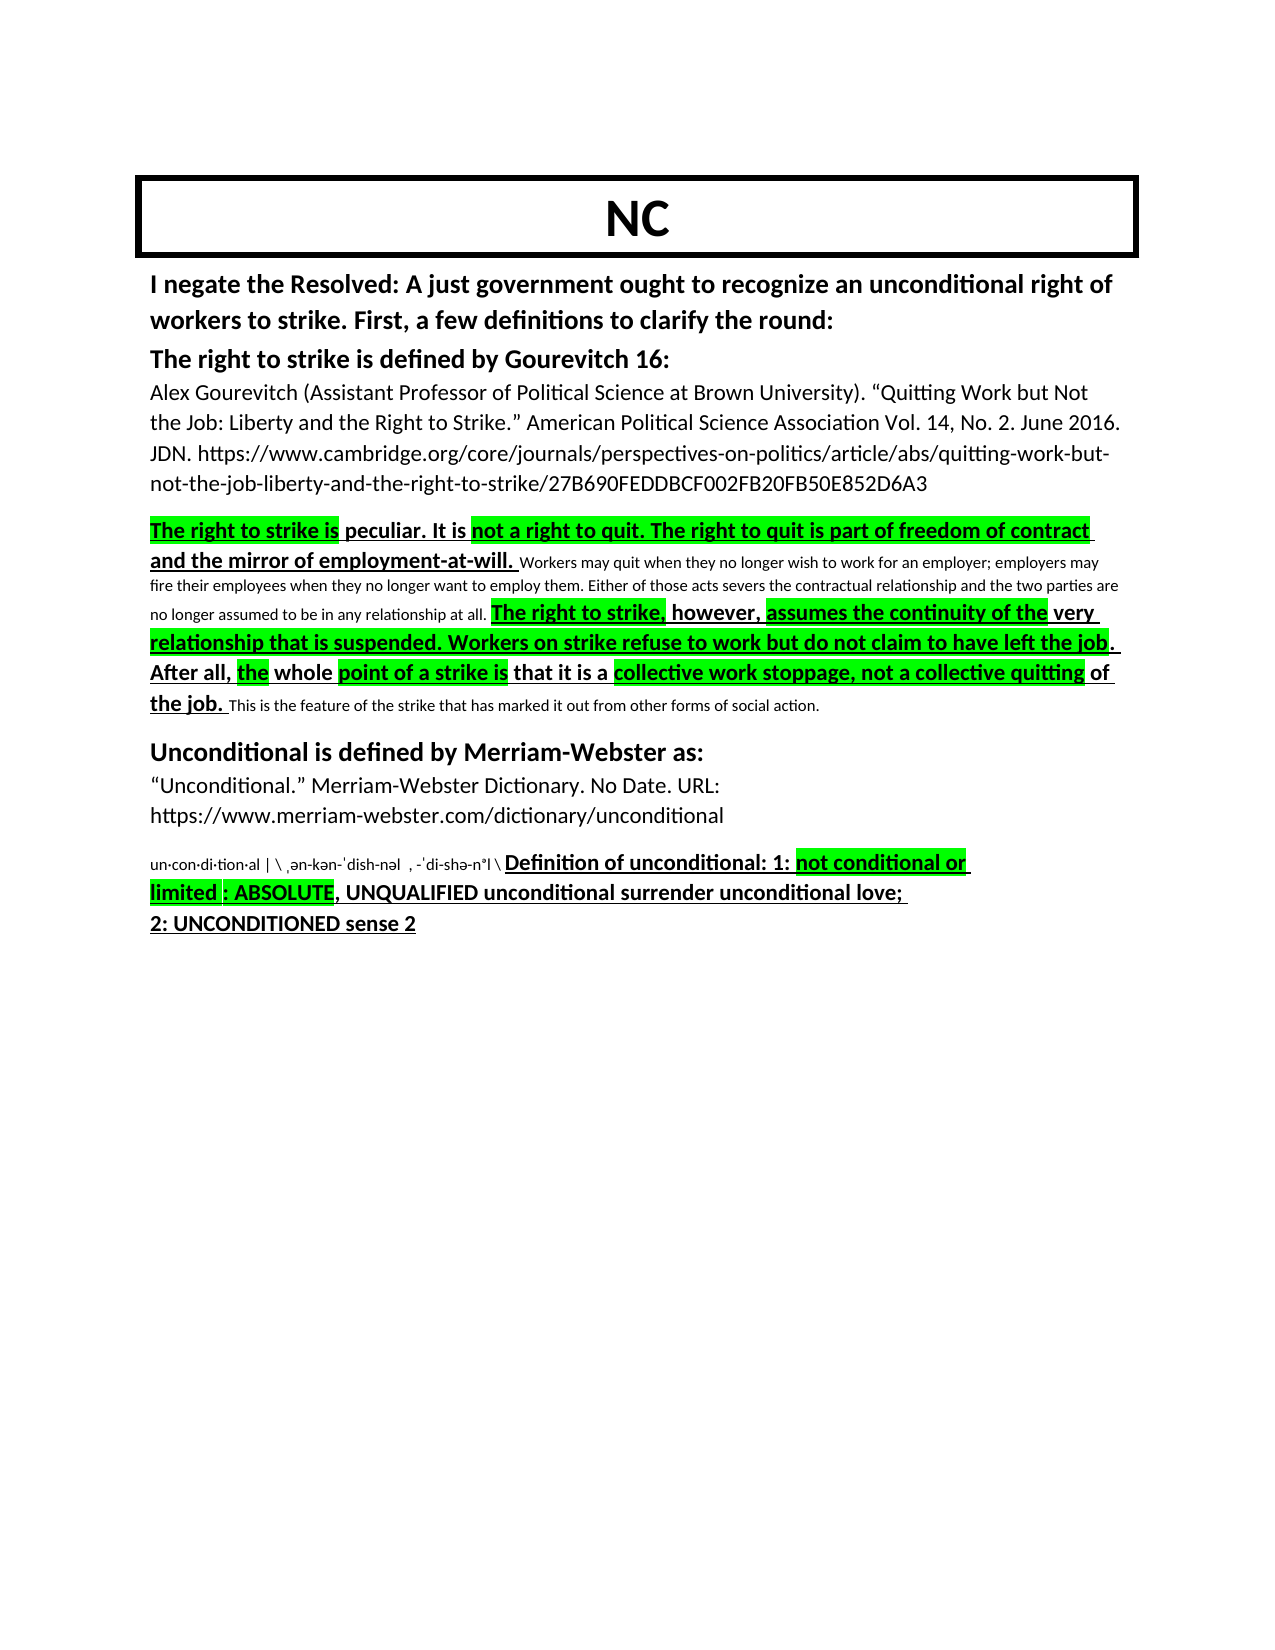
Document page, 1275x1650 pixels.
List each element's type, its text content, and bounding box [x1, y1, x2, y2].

text “Unconditional.” Merriam-Webster Dictionary. No Date. URL: https://www.merriam-webster.com/dictionary/unconditional [150, 771, 1125, 829]
subtitle I negate the Resolved: A just government ought to recognize an unconditional right of workers to strike. First, a few definitions to clarify the round: [150, 267, 1125, 336]
text Alex Gourevitch (Assistant Professor of Political Science at Brown University). “Quitting Work but Not the Job: Liberty and the Right to Strike.” American Political Science Association Vol. 14, No. 2. June 2016. JDN. https://www.cambridge.org/core/journals/perspectives-on-politics/article/abs/quitting-work-but-not-the-job-liberty-and-the-right-to-strike/27B690FEDDBCF002FB20FB50E852D6A3 [150, 378, 1125, 497]
subtitle The right to strike is defined by Gourevitch 16: [150, 343, 1125, 376]
subtitle NC [142, 181, 1133, 252]
text The right to strike is peculiar. It is not a right to quit. The right to quit is part of freedom of contract and the mirror of employment-at-will. Workers may quit when they no longer wish to work for an employer; employers may fire their employees when they no longer want to employ them. Either of those acts severs the contractual relationship and the two parties are no longer assumed to be in any relationship at all. The right to strike, however, assumes the continuity of the very relationship that is suspended. Workers on strike refuse to work but do not claim to have left the job. After all, the whole point of a strike is that it is a collective work stoppage, not a collective quitting of the job. This is the feature of the strike that has marked it out from other forms of social action. [150, 516, 1125, 717]
text un·​con·​di·​tion·​al | \ ˌən-kən-ˈdish-nəl , -ˈdi-shə-nᵊl \ Definition of unconditional: 1: not conditional or limited : ABSOLUTE, UNQUALIFIED unconditional surrender unconditional love; 2: UNCONDITIONED sense 2 [150, 848, 1125, 937]
subtitle Unconditional is defined by Merriam-Webster as: [150, 736, 1125, 768]
